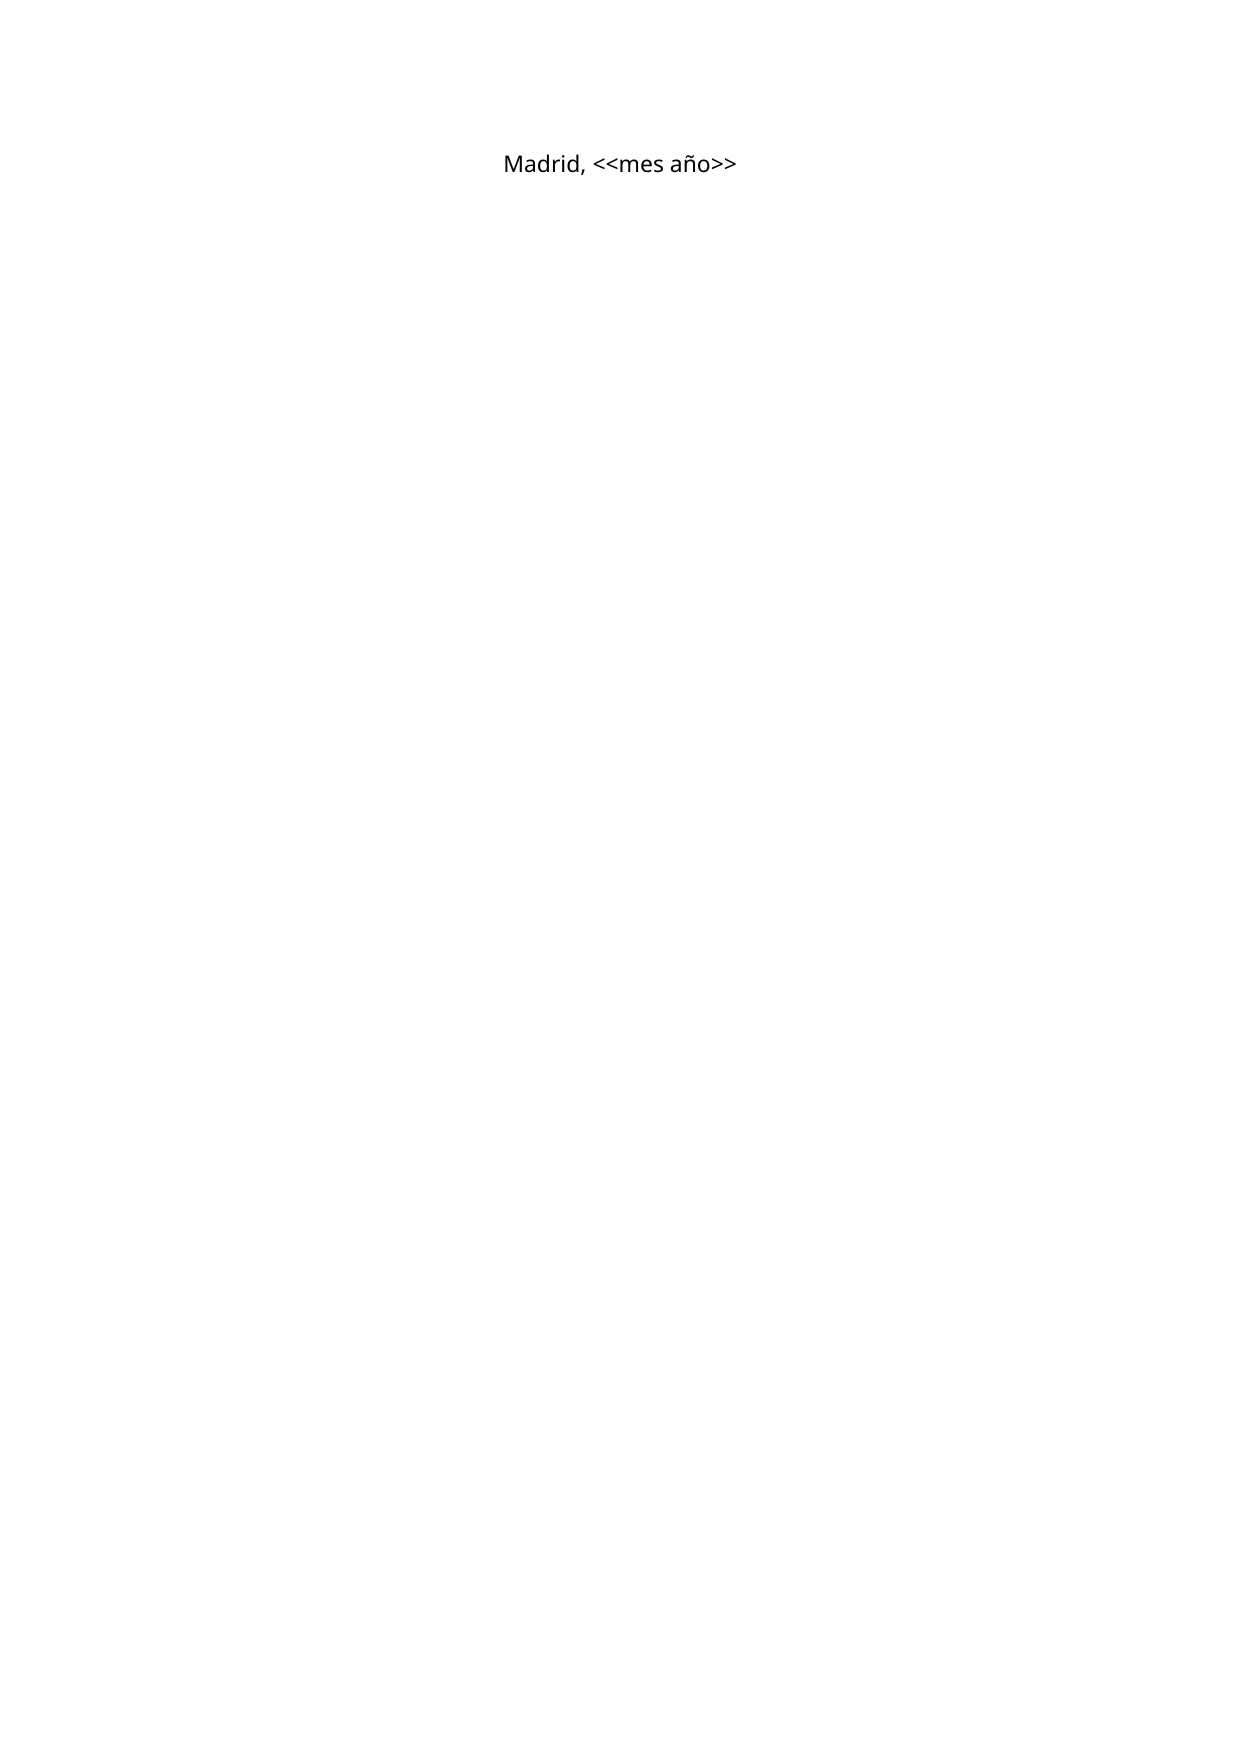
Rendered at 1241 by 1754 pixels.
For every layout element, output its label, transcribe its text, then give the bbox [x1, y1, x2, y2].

text Madrid, <<mes año>> [177, 148, 1063, 179]
